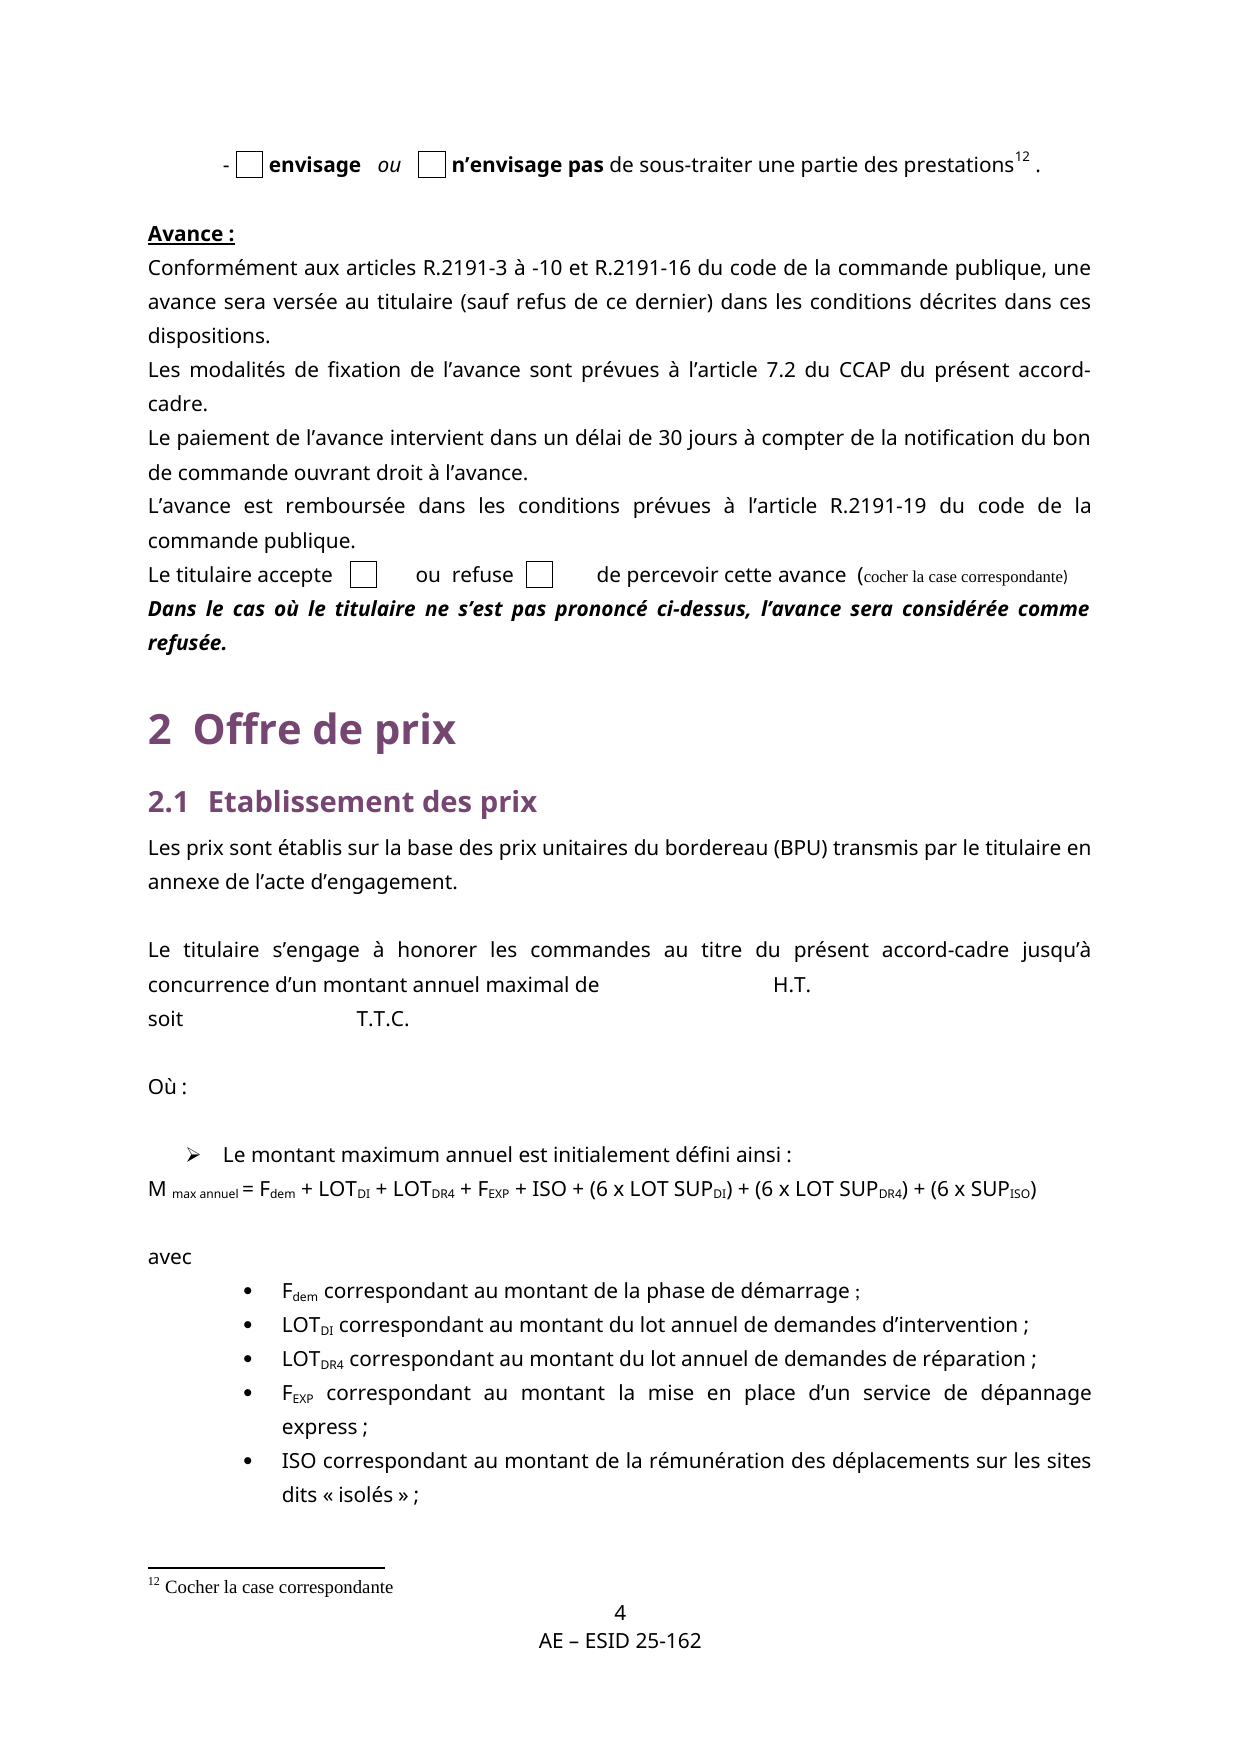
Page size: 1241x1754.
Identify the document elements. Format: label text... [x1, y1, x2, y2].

text Les modalités de fixation de l’avance sont prévues à l’article 7.2 du CCAP du présent accord-cadre. [148, 355, 1093, 418]
text avec [148, 1242, 1093, 1271]
text Où : [148, 1072, 1093, 1100]
list FEXP correspondant au montant la mise en place d’un service de dépannage express ; [244, 1378, 1093, 1441]
subtitle Offre de prix [148, 699, 1093, 756]
text Le titulaire accepte ou refuse de percevoir cette avance (cocher la case correspondante) [148, 560, 1093, 588]
text Le paiement de l’avance intervient dans un délai de 30 jours à compter de la notification du bon de commande ouvrant droit à l’avance. [148, 423, 1093, 486]
text Le titulaire s’engage à honorer les commandes au titre du présent accord-cadre jusqu’à concurrence d’un montant annuel maximal de H.T. [148, 936, 1093, 998]
text M max annuel = Fdem + LOTDI + LOTDR4 + FEXP + ISO + (6 x LOT SUPDI) + (6 x LOT SUPDR4) + (6 x SUPISO) [148, 1174, 1093, 1202]
text L’avance est remboursée dans les conditions prévues à l’article R.2191-19 du code de la commande publique. [148, 492, 1093, 554]
text Dans le cas où le titulaire ne s’est pas prononcé ci-dessus, l’avance sera considérée comme refusée. [148, 594, 1093, 656]
text Avance : [148, 219, 1093, 248]
list ISO correspondant au montant de la rémunération des déplacements sur les sites dits « isolés » ; [244, 1447, 1093, 1509]
text Les prix sont établis sur la base des prix unitaires du bordereau (BPU) transmis par le titulaire en annexe de l’acte d’engagement. [148, 833, 1093, 896]
list Fdem correspondant au montant de la phase de démarrage ; [244, 1276, 1093, 1305]
list - envisage ou n’envisage pas de sous-traiter une partie des prestations . [223, 148, 1093, 179]
list LOTDR4 correspondant au montant du lot annuel de demandes de réparation ; [244, 1344, 1093, 1373]
list Le montant maximum annuel est initialement défini ainsi : [185, 1140, 1093, 1168]
subtitle Etablissement des prix [148, 781, 1093, 821]
text soit T.T.C. [148, 1004, 1093, 1032]
list LOTDI correspondant au montant du lot annuel de demandes d’intervention ; [244, 1310, 1093, 1339]
text Conformément aux articles R.2191-3 à -10 et R.2191-16 du code de la commande publique, une avance sera versée au titulaire (sauf refus de ce dernier) dans les conditions décrites dans ces dispositions. [148, 253, 1093, 350]
